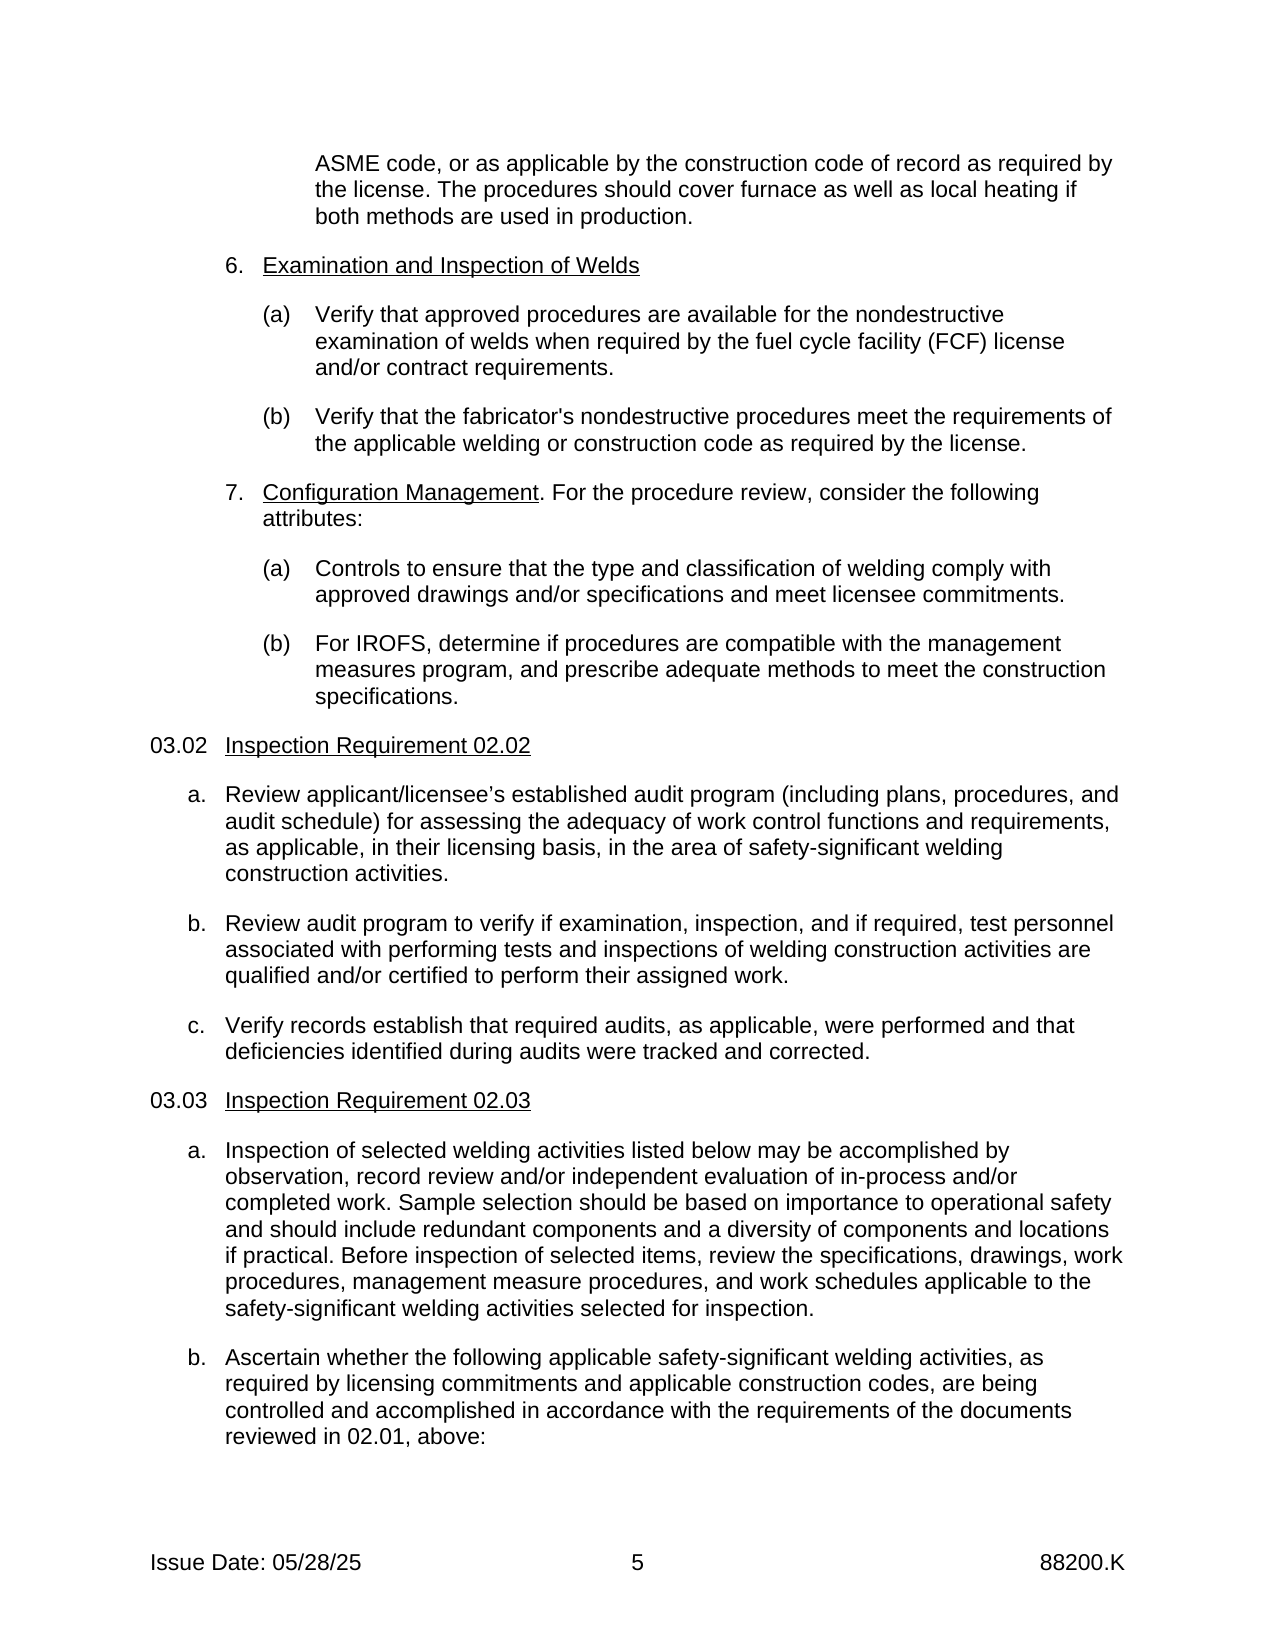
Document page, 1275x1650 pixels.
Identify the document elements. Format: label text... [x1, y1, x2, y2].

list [262, 150, 1125, 229]
list Verify records establish that required audits, as applicable, were performed and that deficiencies identified during audits were tracked and corrected. [187, 1012, 1125, 1064]
list Review audit program to verify if examination, inspection, and if required, test personnel associated with performing tests and inspections of welding construction activities are qualified and/or certified to perform their assigned work. [187, 910, 1125, 989]
subtitle 03.02 Inspection Requirement 02.02 [150, 732, 1125, 758]
subtitle 03.03 Inspection Requirement 02.03 [150, 1087, 1125, 1114]
list Controls to ensure that the type and classification of welding comply with approved drawings and/or specifications and meet licensee commitments. [262, 554, 1125, 607]
list Ascertain whether the following applicable safety-significant welding activities, as required by licensing commitments and applicable construction codes, are being controlled and accomplished in accordance with the requirements of the documents reviewed in 02.01, above: [187, 1344, 1125, 1449]
list Examination and Inspection of Welds [225, 252, 1125, 278]
list For IROFS, determine if procedures are compatible with the management measures program, and prescribe adequate methods to meet the construction specifications. [262, 630, 1125, 709]
list Verify that the fabricator's nondestructive procedures meet the requirements of the applicable welding or construction code as required by the license. [262, 403, 1125, 456]
list Inspection of selected welding activities listed below may be accomplished by observation, record review and/or independent evaluation of in-process and/or completed work. Sample selection should be based on importance to operational safety and should include redundant components and a diversity of components and locations if practical. Before inspection of selected items, review the specifications, drawings, work procedures, management measure procedures, and work schedules applicable to the safety-significant welding activities selected for inspection. [187, 1137, 1125, 1321]
list Configuration Management. For the procedure review, consider the following attributes: [225, 479, 1125, 532]
list Verify that approved procedures are available for the nondestructive examination of welds when required by the fuel cycle facility (FCF) license and/or contract requirements. [262, 301, 1125, 380]
list Review applicant/licensee’s established audit program (including plans, procedures, and audit schedule) for assessing the adequacy of work control functions and requirements, as applicable, in their licensing basis, in the area of safety-significant welding construction activities. [187, 781, 1125, 887]
